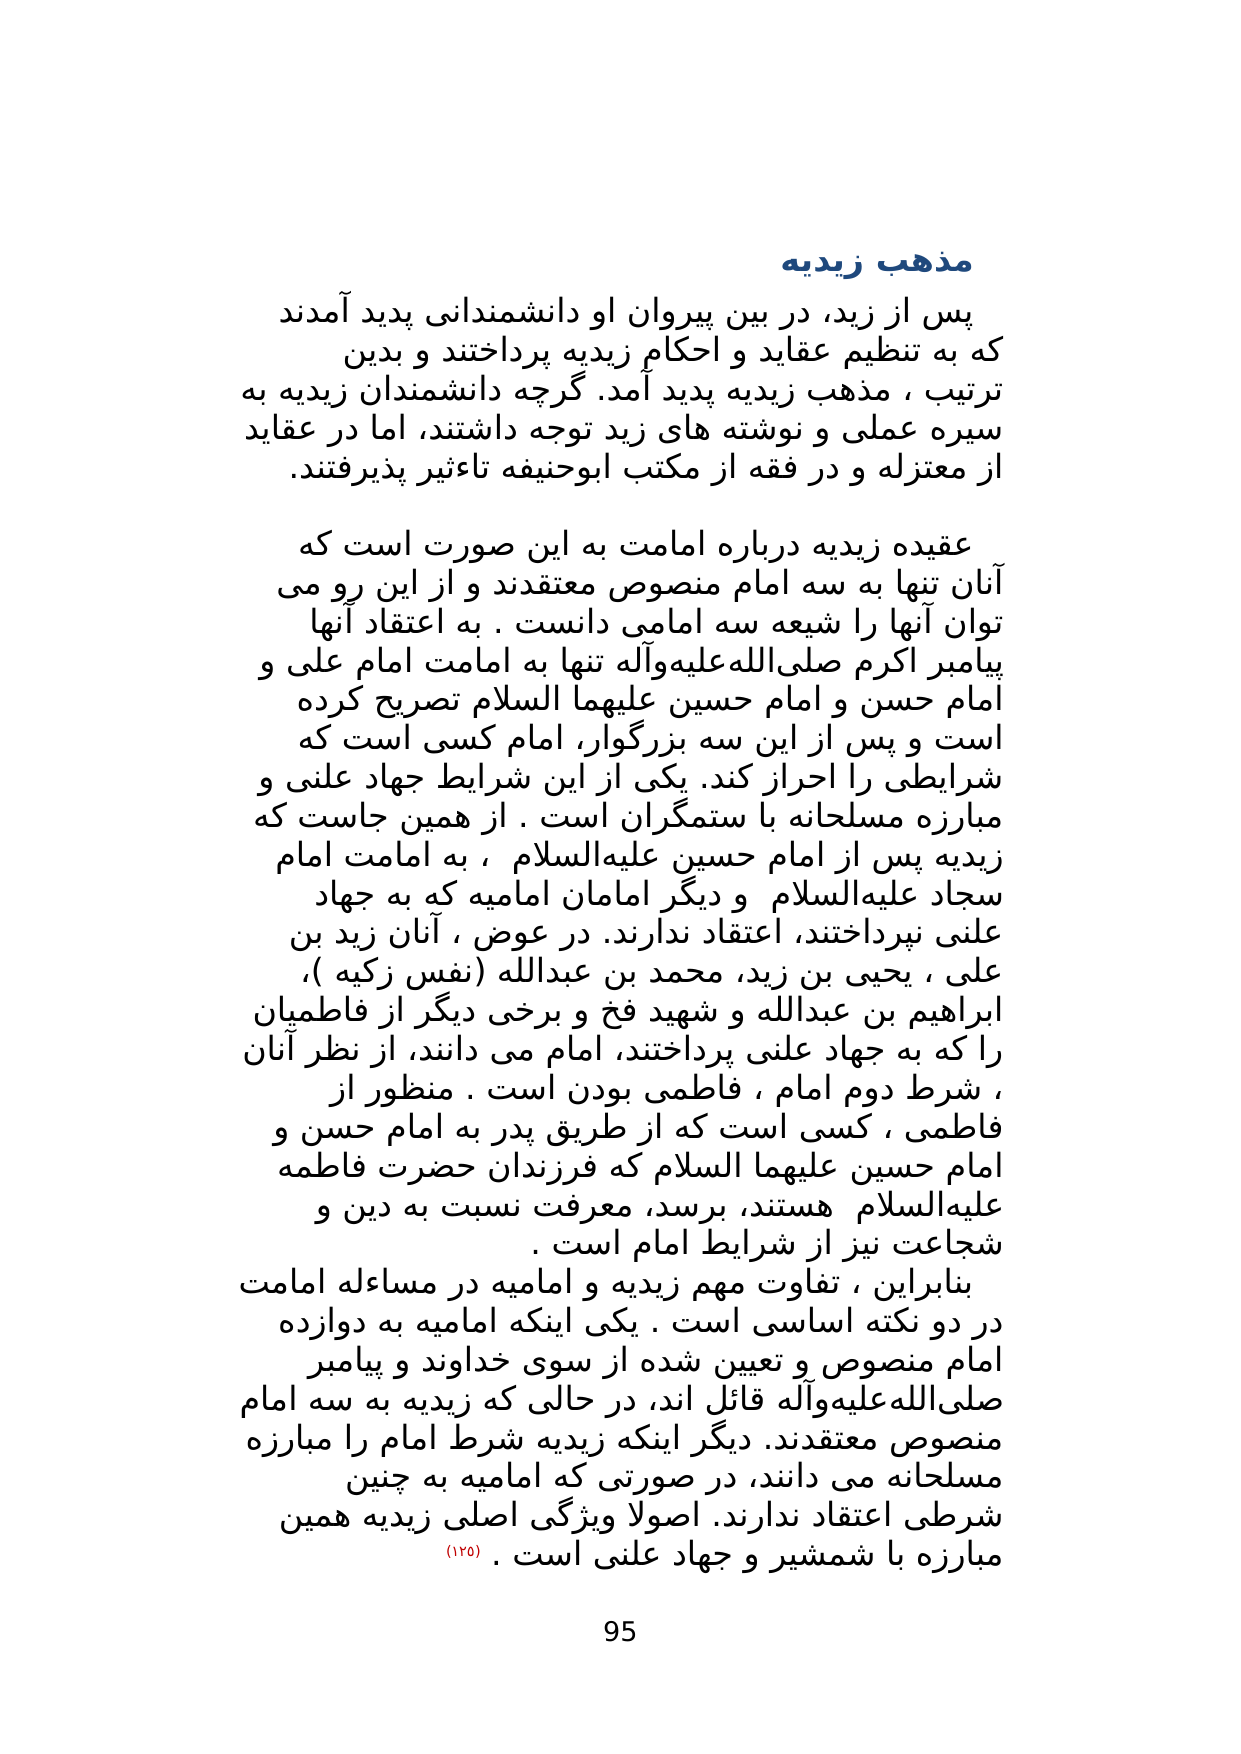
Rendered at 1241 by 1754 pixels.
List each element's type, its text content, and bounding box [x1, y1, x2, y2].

text پس از زيد، در بين پيروان او دانشمندانى پديد آمدند كه به تنظيم عقايد و احكام زيديه پرداختند و بدين ترتيب ، مذهب زيديه پديد آمد. گرچه دانشمندان زيديه به سيره عملى و نوشته هاى زيد توجه داشتند، اما در عقايد از معتزله و در فقه از مكتب ابوحنيفه تاءثير پذيرفتند. [236, 292, 1004, 524]
subtitle مذهب زيديه [236, 241, 1004, 279]
text بنابراين ، تفاوت مهم زيديه و اماميه در مساءله امامت در دو نكته اساسى است . يكى اينكه اماميه به دوازده امام منصوص و تعيين شده از سوى خداوند و پيامبر صلى‌الله‌عليه‌وآله قائل اند، در حالى كه زيديه به سه امام منصوص معتقدند. ديگر اينكه زيديه شرط امام را مبارزه مسلحانه مى دانند، در صورتى كه اماميه به چنين شرطى اعتقاد ندارند. اصولا ويژگى اصلى زيديه همين مبارزه با شمشير و جهاد علنى است . (١٢٥) [236, 1263, 1004, 1573]
text عقيده زيديه درباره امامت به اين صورت است كه آنان تنها به سه امام منصوص معتقدند و از اين رو مى توان آنها را شيعه سه امامى دانست . به اعتقاد آنها پيامبر اكرم صلى‌الله‌عليه‌وآله تنها به امامت امام على و امام حسن و امام حسين عليهما السلام تصريح كرده است و پس از اين سه بزرگوار، امام كسى است كه شرايطى را احراز كند. يكى از اين شرايط جهاد علنى و مبارزه مسلحانه با ستمگران است . از همين جاست كه زيديه پس از امام حسين عليه‌السلام ، به امامت امام سجاد عليه‌السلام و ديگر امامان اماميه كه به جهاد علنى نپرداختند، اعتقاد ندارند. در عوض ، آنان زيد بن على ، يحيى بن زيد، محمد بن عبدالله (نفس زكيه )، ابراهيم بن عبدالله و شهيد فخ و برخى ديگر از فاطميان را كه به جهاد علنى پرداختند، امام مى دانند، از نظر آنان ، شرط دوم امام ، فاطمى بودن است . منظور از فاطمى ، كسى است كه از طريق پدر به امام حسن و امام حسين عليهما السلام كه فرزندان حضرت فاطمه عليه‌السلام هستند، برسد، معرفت نسبت به دين و شجاعت نيز از شرايط امام است . [236, 524, 1004, 1263]
